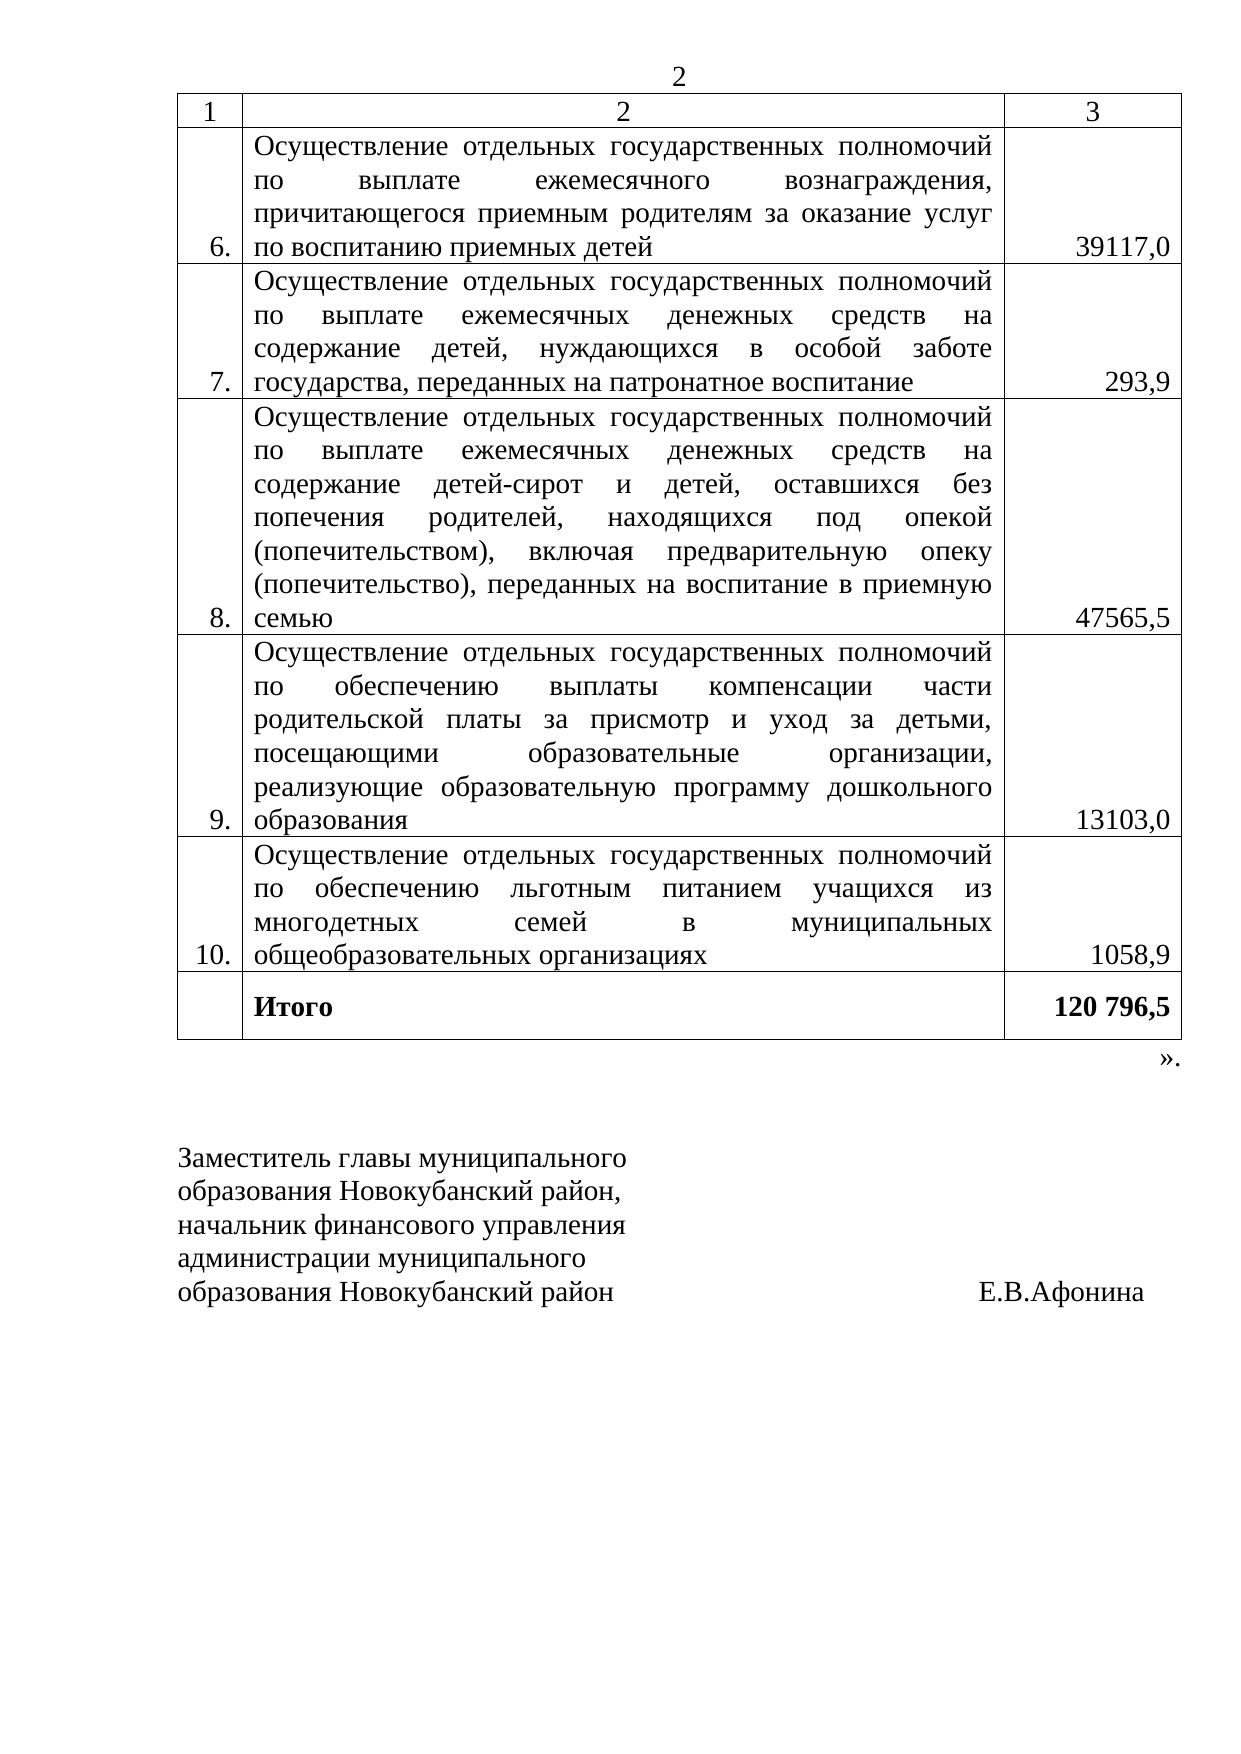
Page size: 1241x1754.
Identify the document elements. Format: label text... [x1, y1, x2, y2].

text администрации муниципального [177, 1240, 1181, 1274]
table_cell Осуществление отдельных государственных полномочий по выплате ежемесячных денежных средств на содержание детей, нуждающихся в особой заботе государства, переданных на патронатное воспитание [243, 264, 1004, 398]
table_cell 293,9 [1005, 264, 1181, 398]
table_cell 8. [178, 399, 242, 633]
table_header 2 [243, 94, 1004, 127]
table_cell 39117,0 [1005, 128, 1181, 262]
text образования Новокубанский район, [177, 1173, 1181, 1207]
table_cell 9. [178, 635, 242, 836]
table_cell 1058,9 [1005, 837, 1181, 971]
text ». [177, 1040, 1181, 1073]
table_cell Осуществление отдельных государственных полномочий по обеспечению льготным питанием учащихся из многодетных семей в муниципальных общеобразовательных организациях [243, 837, 1004, 971]
table_cell Осуществление отдельных государственных полномочий по выплате ежемесячных денежных средств на содержание детей-сирот и детей, оставшихся без попечения родителей, находящихся под опекой (попечительством), включая предварительную опеку (попечительство), переданных на воспитание в приемную семью [243, 399, 1004, 633]
table_cell 10. [178, 837, 242, 971]
table_cell Итого [243, 972, 1004, 1039]
text начальник финансового управления [177, 1207, 1181, 1240]
text Заместитель главы муниципального [177, 1140, 1181, 1173]
table_cell Осуществление отдельных государственных полномочий по выплате ежемесячного вознаграждения, причитающегося приемным родителям за оказание услуг по воспитанию приемных детей [243, 128, 1004, 262]
table_header 3 [1005, 94, 1181, 127]
table_cell 7. [178, 264, 242, 398]
table_cell [178, 972, 242, 1039]
text образования Новокубанский район Е.В.Афонина [177, 1274, 1181, 1307]
table_cell Осуществление отдельных государственных полномочий по обеспечению выплаты компенсации части родительской платы за присмотр и уход за детьми, посещающими образовательные организации, реализующие образовательную программу дошкольного образования [243, 635, 1004, 836]
table_cell 6. [178, 128, 242, 262]
table_cell 13103,0 [1005, 635, 1181, 836]
table_header 1 [178, 94, 242, 127]
table_cell 47565,5 [1005, 399, 1181, 633]
table_cell 120 796,5 [1005, 972, 1181, 1039]
